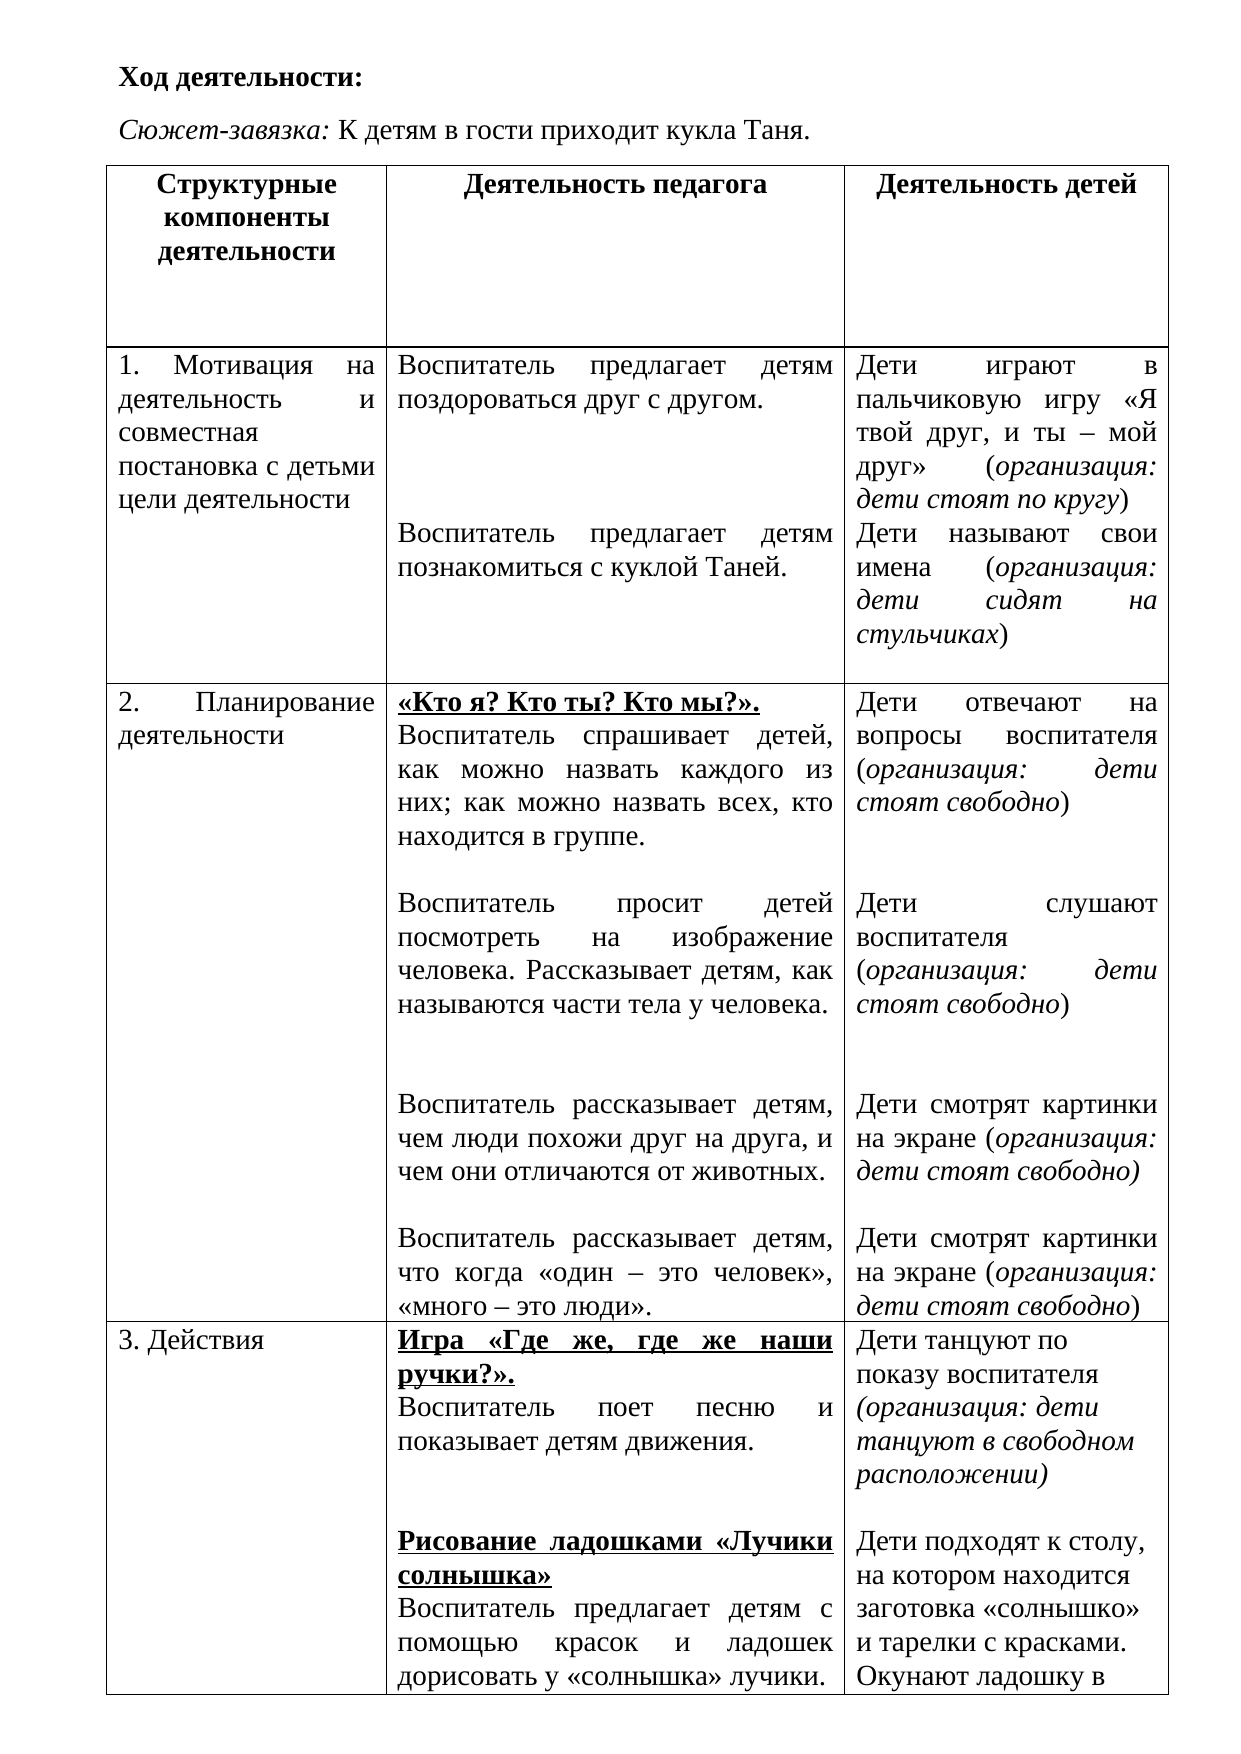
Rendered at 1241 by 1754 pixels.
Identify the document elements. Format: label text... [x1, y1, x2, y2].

table_cell Дети играют в пальчиковую игру «Я твой друг, и ты – мой друг» (организация: дети стоят по кругу) Дети называют свои имена (организация: дети сидят на стульчиках) [845, 348, 1168, 683]
table_header Деятельность детей [845, 166, 1168, 346]
text Ход деятельности: [118, 59, 1181, 93]
text Сюжет-завязка: К детям в гости приходит кукла Таня. [118, 112, 1181, 145]
table_cell 2. Планирование деятельности [107, 684, 386, 1321]
table_cell Дети отвечают на вопросы воспитателя (организация: дети стоят свободно) Дети слушают воспитателя (организация: дети стоят свободно) Дети смотрят картинки на экране (организация: дети стоят свободно) Дети смотрят картинки на экране (организация: дети стоят свободно) [845, 684, 1168, 1321]
table_cell «Кто я? Кто ты? Кто мы?». Воспитатель спрашивает детей, как можно назвать каждого из них; как можно назвать всех, кто находится в группе. Воспитатель просит детей посмотреть на изображение человека. Рассказывает детям, как называются части тела у человека. Воспитатель рассказывает детям, чем люди похожи друг на друга, и чем они отличаются от животных. Воспитатель рассказывает детям, что когда «один – это человек», «много – это люди». [387, 684, 844, 1321]
table_header Деятельность педагога [387, 166, 844, 346]
table_header Структурные компоненты деятельности [107, 166, 386, 346]
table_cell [387, 1322, 844, 1694]
table_cell 1. Мотивация на деятельность и совместная постановка с детьми цели деятельности [107, 348, 386, 683]
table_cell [845, 1322, 1168, 1694]
table_cell Воспитатель предлагает детям поздороваться друг с другом. Воспитатель предлагает детям познакомиться с куклой Таней. [387, 348, 844, 683]
table_cell 3. Действия [107, 1322, 386, 1694]
